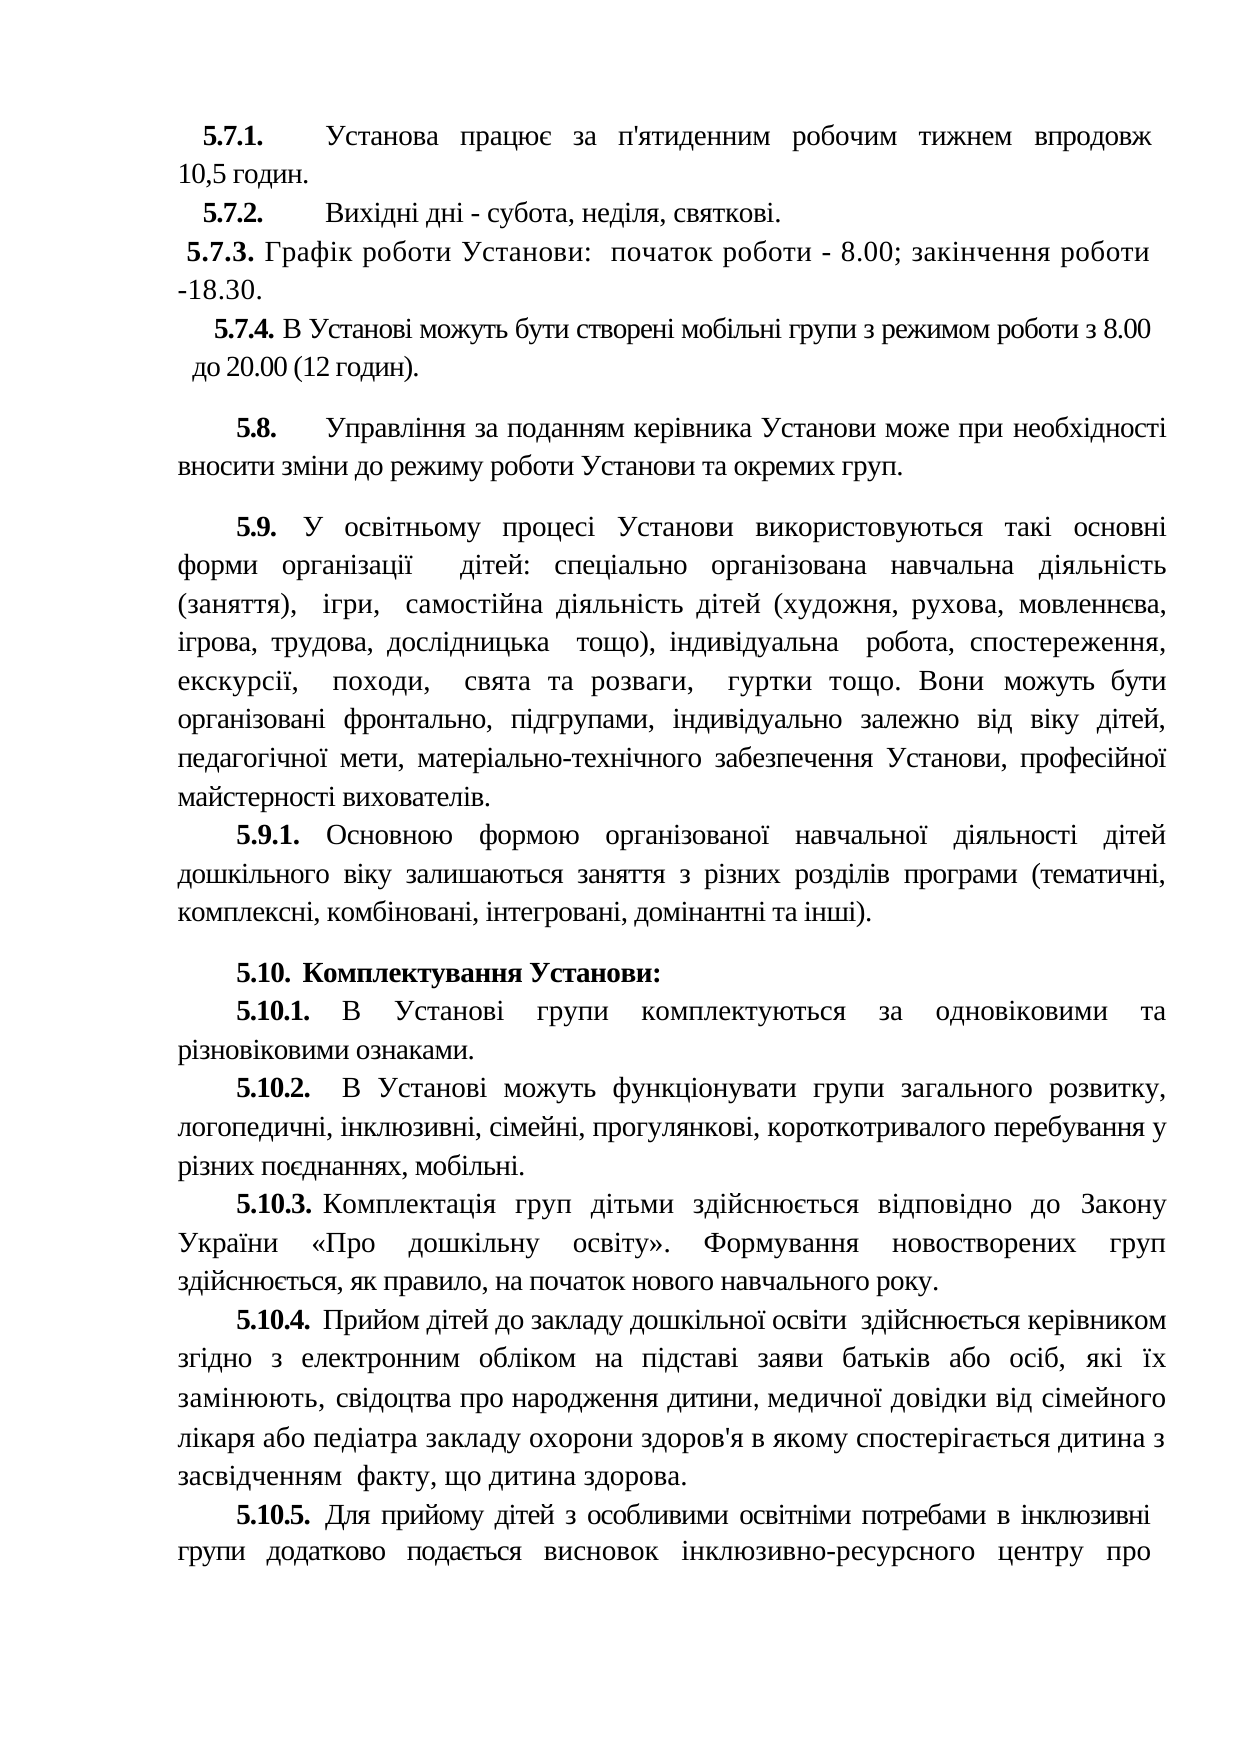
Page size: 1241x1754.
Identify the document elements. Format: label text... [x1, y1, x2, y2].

text 5.7.1. Установа працює за п'ятиденним робочим тижнем впродовж 10,5 годин. [177, 118, 1152, 190]
list Прийом дітей до закладу дошкільної освіти здійснюється керівником згідно з електронним обліком на підставі заяви батьків або осіб, які їх замінюють, свідоцтва про народження дитини, медичної довідки від сімейного лікаря або педіатра закладу охорони здоров'я в якому спостерігається дитина з засвідченням факту, що дитина здорова. [177, 1302, 1167, 1492]
list Комплектація груп дітьми здійснюється відповідно до Закону України «Про дошкільну освіту». Формування новостворених груп здійснюється, як правило, на початок нового навчального року. [177, 1186, 1167, 1297]
text 5.7.4. В Установі можуть бути створені мобільні групи з режимом роботи з 8.00 до 20.00 (12 годин). [192, 311, 1152, 383]
list В Установі можуть функціонувати групи загального розвитку, логопедичні, інклюзивні, сімейні, прогулянкові, короткотривалого перебування у різних поєднаннях, мобільні. [177, 1071, 1167, 1181]
text 5.7.3. Графік роботи Установи: початок роботи - 8.00; закінчення роботи -18.30. [177, 234, 1152, 306]
text 5.7.2. Вихідні дні - субота, неділя, святкові. [177, 195, 1152, 229]
text 5.9. У освітньому процесі Установи використовуються такі основні форми організації дітей: спеціально організована навчальна діяльність (заняття), ігри, самостійна діяльність дітей (художня, рухова, мовленнєва, ігрова, трудова, дослідницька тощо), індивідуальна робота, спостереження, екскурсії, походи, свята та розваги, гуртки тощо. Вони можуть бути організовані фронтально, підгрупами, індивідуально залежно від віку дітей, педагогічної мети, матеріально-технічного забезпечення Установи, професійної майстерності вихователів. [177, 509, 1167, 812]
text 5.10. Комплектування Установи: [177, 955, 1167, 988]
text 5.9.1. Основною формою організованої навчальної діяльності дітей дошкільного віку залишаються заняття з різних розділів програми (тематичні, комплексні, комбіновані, інтегровані, домінантні та інші). [177, 817, 1167, 928]
text 5.8. Управління за поданням керівника Установи може при необхідності вносити зміни до режиму роботи Установи та окремих груп. [177, 410, 1167, 482]
list В Установі групи комплектуються за одновіковими та різновіковими ознаками. [177, 993, 1167, 1066]
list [177, 1497, 1152, 1567]
